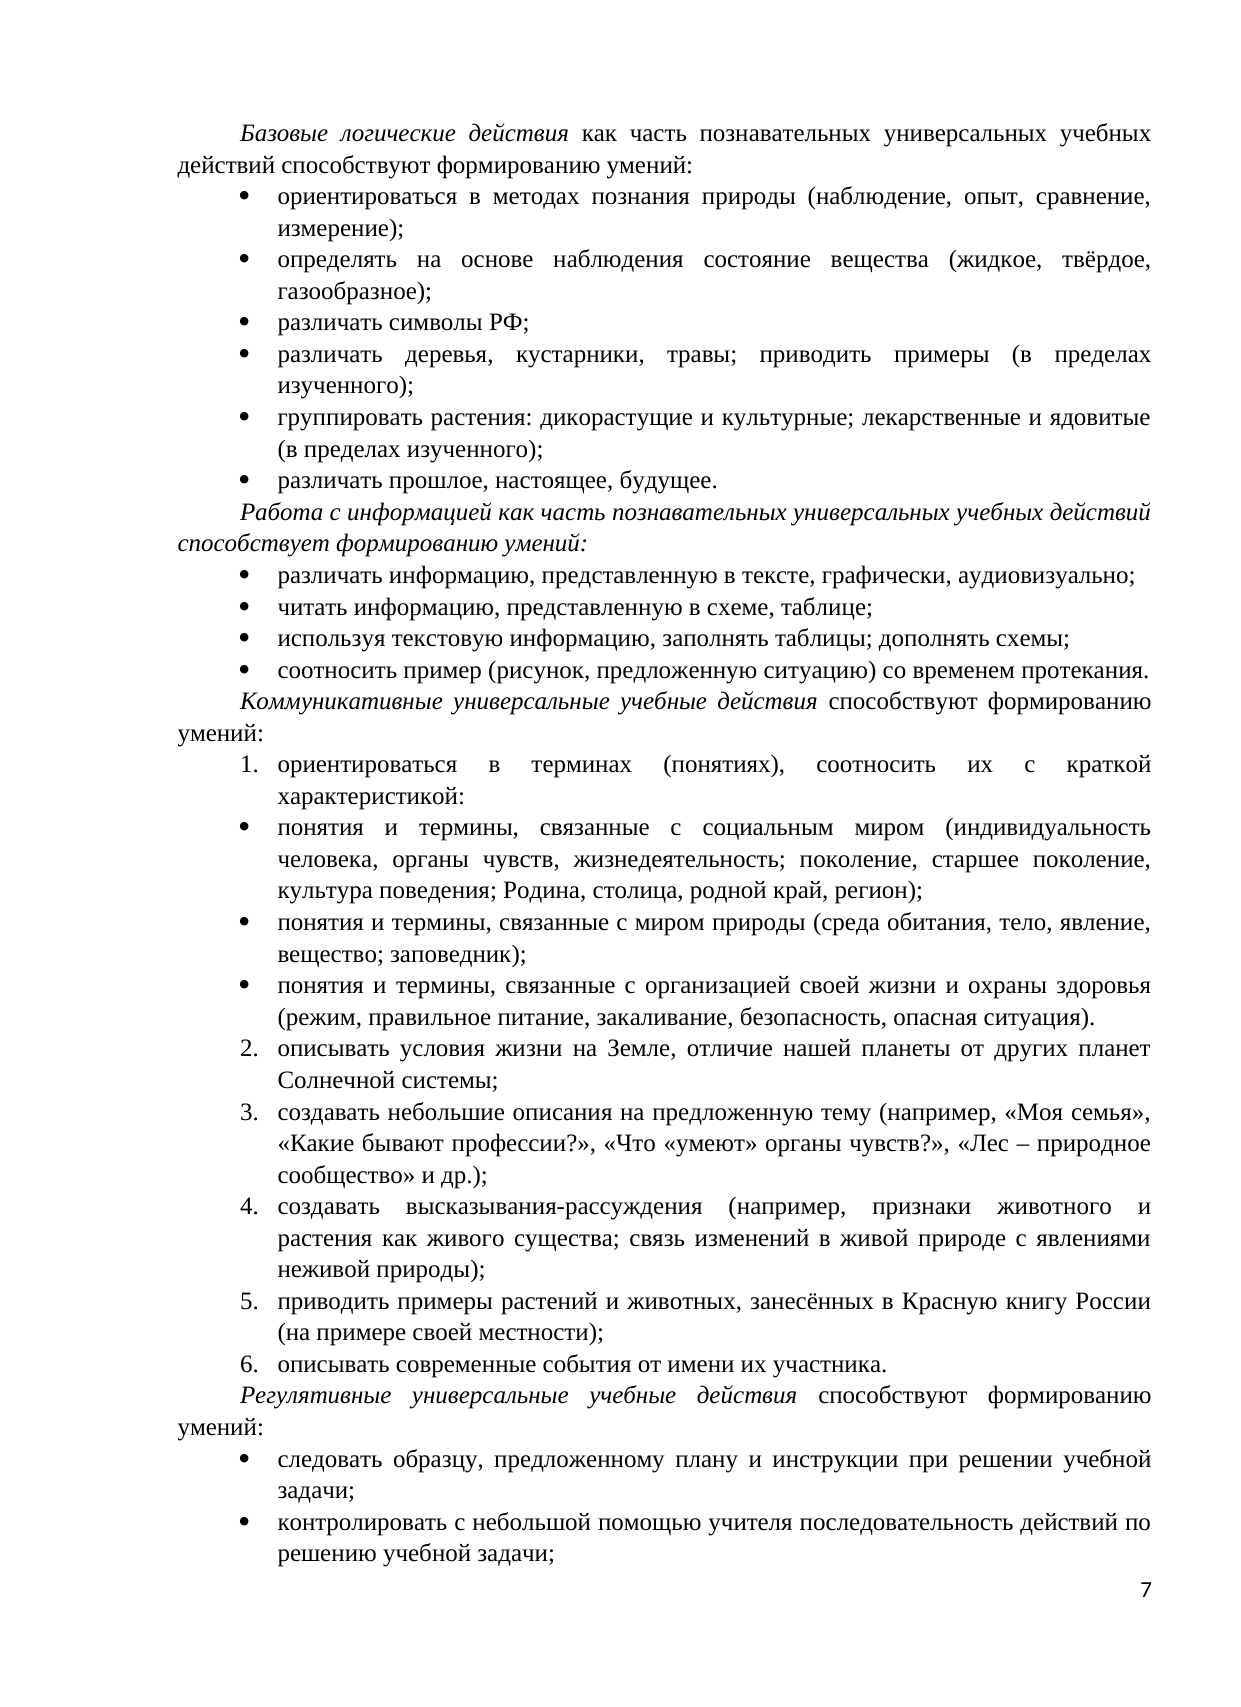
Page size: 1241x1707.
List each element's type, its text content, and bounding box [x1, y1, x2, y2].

list ориентироваться в терминах (понятиях), соотносить их с краткой характеристикой: [240, 749, 1152, 810]
list контролировать с небольшой помощью учителя последовательность действий по решению учебной задачи; [240, 1507, 1152, 1567]
list понятия и термины, связанные с организацией своей жизни и охраны здоровья (режим, правильное питание, закаливание, безопасность, опасная ситуация). [240, 970, 1152, 1031]
list различать информацию, представленную в тексте, графически, аудиовизуально; [240, 560, 1152, 589]
list описывать современные события от имени их участника. [240, 1349, 1152, 1378]
list создавать высказывания-рассуждения (например, признаки животного и растения как живого существа; связь изменений в живой природе с явлениями неживой природы); [240, 1191, 1152, 1283]
list ориентироваться в методах познания природы (наблюдение, опыт, сравнение, измерение); [240, 181, 1152, 242]
list различать деревья, кустарники, травы; приводить примеры (в пределах изученного); [240, 339, 1152, 399]
text Коммуникативные универсальные учебные действия способствуют формированию умений: [177, 686, 1152, 747]
list следовать образцу, предложенному плану и инструкции при решении учебной задачи; [240, 1444, 1152, 1504]
text Регулятивные универсальные учебные действия способствуют формированию умений: [177, 1381, 1152, 1441]
list различать символы РФ; [240, 307, 1152, 336]
list создавать небольшие описания на предложенную тему (например, «Моя семья», «Какие бывают профессии?», «Что «умеют» органы чувств?», «Лес – природное сообщество» и др.); [240, 1097, 1152, 1188]
list определять на основе наблюдения состояние вещества (жидкое, твёрдое, газообразное); [240, 244, 1152, 305]
list группировать растения: дикорастущие и культурные; лекарственные и ядовитые (в пределах изученного); [240, 402, 1152, 462]
list описывать условия жизни на Земле, отличие нашей планеты от других планет Солнечной системы; [240, 1033, 1152, 1094]
list понятия и термины, связанные с социальным миром (индивидуальность человека, органы чувств, жизнедеятельность; поколение, старшее поколение, культура поведения; Родина, столица, родной край, регион); [240, 812, 1152, 904]
list понятия и термины, связанные с миром природы (среда обитания, тело, явление, вещество; заповедник); [240, 907, 1152, 967]
list различать прошлое, настоящее, будущее. [240, 465, 1152, 494]
list соотносить пример (рисунок, предложенную ситуацию) со временем протекания. [240, 655, 1152, 683]
list приводить примеры растений и животных, занесённых в Красную книгу России (на примере своей местности); [240, 1286, 1152, 1346]
text Базовые логические действия как часть познавательных универсальных учебных действий способствуют формированию умений: [177, 118, 1152, 178]
text Работа с информацией как часть познавательных универсальных учебных действий способствует формированию умений: [177, 497, 1152, 557]
list читать информацию, представленную в схеме, таблице; [240, 592, 1152, 620]
list используя текстовую информацию, заполнять таблицы; дополнять схемы; [240, 623, 1152, 652]
